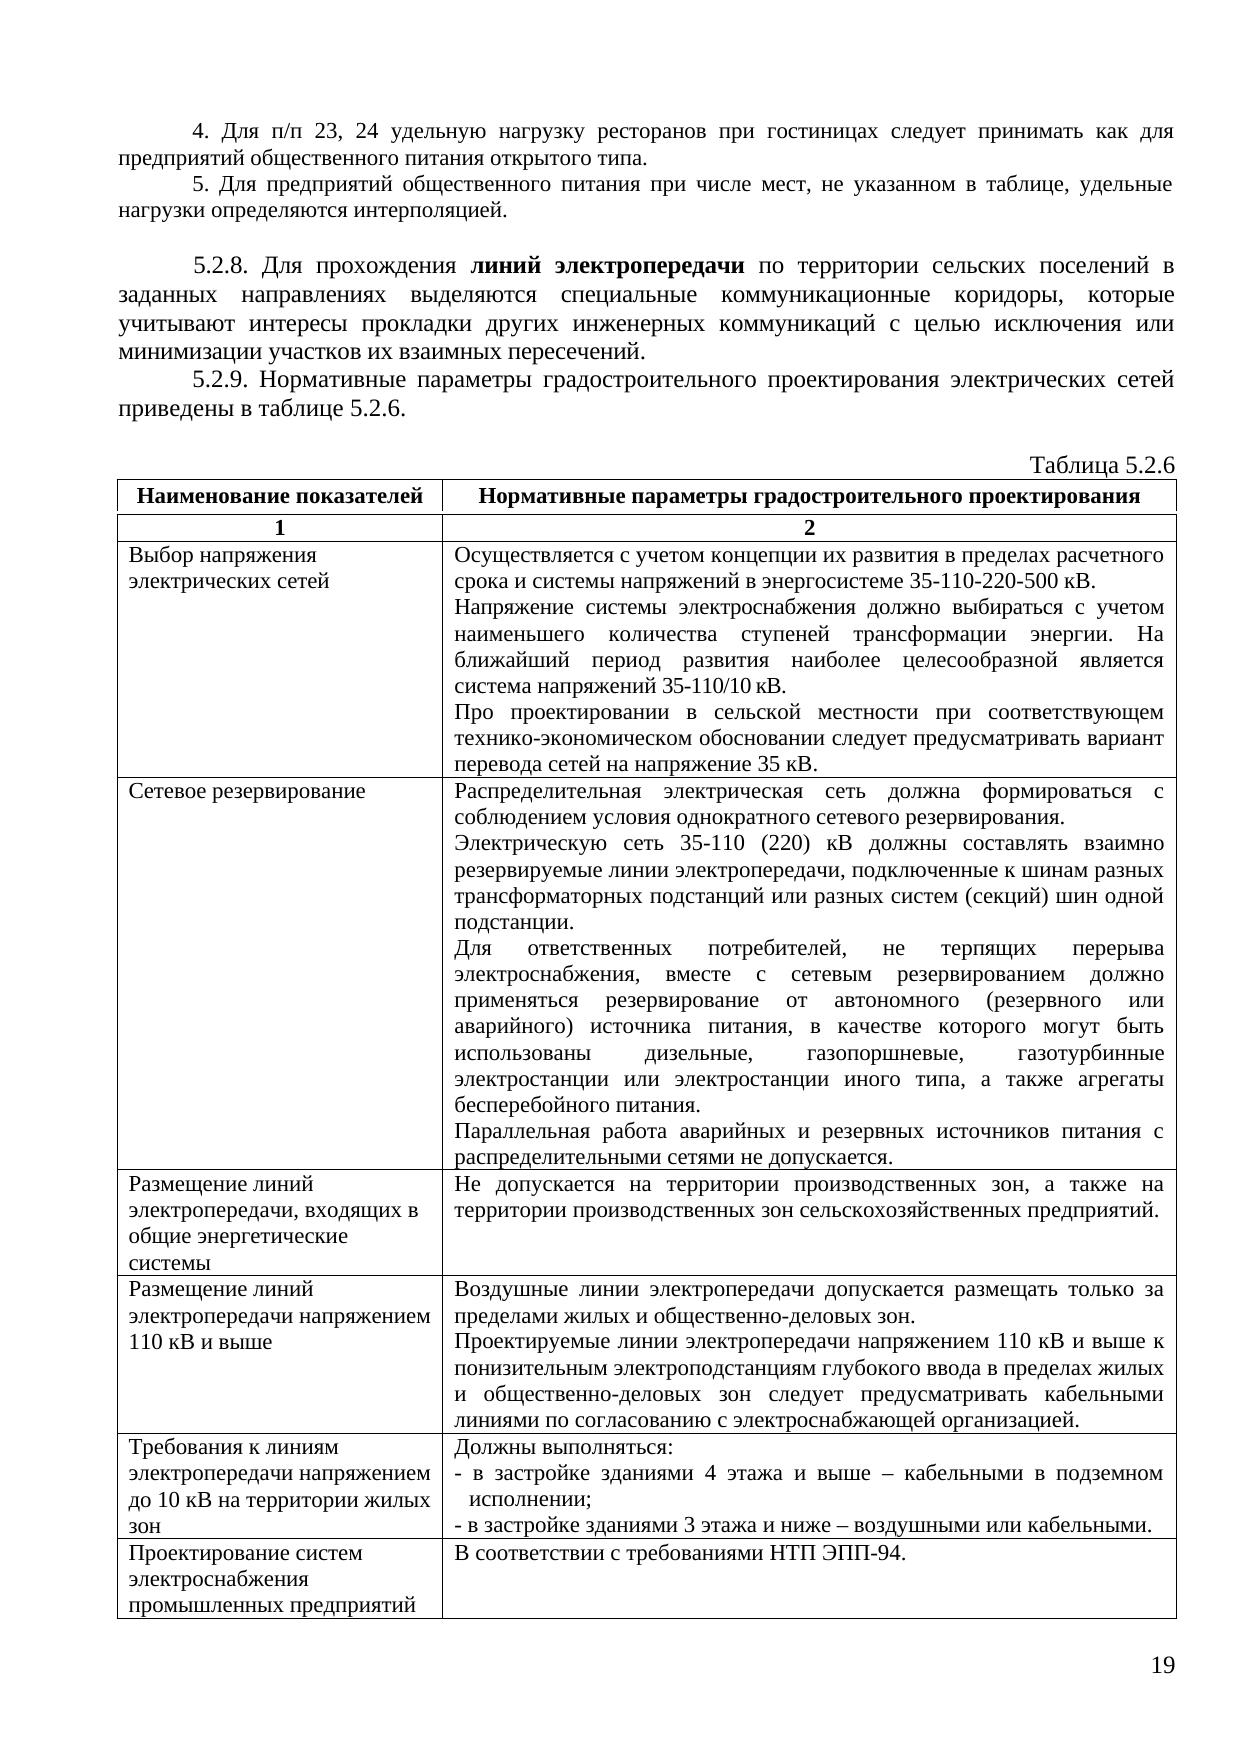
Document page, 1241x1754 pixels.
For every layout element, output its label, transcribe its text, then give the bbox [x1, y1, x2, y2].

text 4. Для п/п 23, 24 удельную нагрузку ресторанов при гостиницах следует принимать как для предприятий общественного питания открытого типа. [118, 118, 1175, 170]
text 5.2.9. Нормативные параметры градостроительного проектирования электрических сетей приведены в таблице 5.2.6. [118, 365, 1175, 422]
table_cell Должны выполняться: - в застройке зданиями 4 этажа и выше – кабельными в подземном исполнении; - в застройке зданиями 3 этажа и ниже – воздушными или кабельными. [443, 1434, 1176, 1538]
text 5. Для предприятий общественного питания при числе мест, не указанном в таблице, удельные нагрузки определяются интерполяцией. [118, 170, 1175, 222]
table_header 1 [118, 515, 442, 541]
text Таблица 5.2.6 [118, 450, 1175, 479]
table_header Наименование показателей [118, 480, 442, 511]
table_cell Не допускается на территории производственных зон, а также на территории производственных зон сельскохозяйственных предприятий. [443, 1170, 1176, 1275]
table_cell Проектирование систем электроснабжения промышленных предприятий [118, 1539, 442, 1617]
table_header Нормативные параметры градостроительного проектирования [443, 480, 1176, 511]
table_cell Размещение линий электропередачи напряжением 110 кВ и выше [118, 1276, 442, 1433]
table_cell Осуществляется с учетом концепции их развития в пределах расчетного срока и системы напряжений в энергосистеме 35-110-220-500 кВ. Напряжение системы электроснабжения должно выбираться с учетом наименьшего количества ступеней трансформации энергии. На ближайший период развития наиболее целесообразной является система напряжений 35-110/10 кВ. Про проектировании в сельской местности при соответствующем технико-экономическом обосновании следует предусматривать вариант перевода сетей на напряжение 35 кВ. [443, 542, 1176, 777]
table_cell Сетевое резервирование [118, 778, 442, 1169]
table_cell Требования к линиям электропередачи напряжением до 10 кВ на территории жилых зон [118, 1434, 442, 1538]
table_cell Воздушные линии электропередачи допускается размещать только за пределами жилых и общественно-деловых зон. Проектируемые линии электропередачи напряжением 110 кВ и выше к понизительным электроподстанциям глубокого ввода в пределах жилых и общественно-деловых зон следует предусматривать кабельными линиями по согласованию с электроснабжающей организацией. [443, 1276, 1176, 1433]
table_cell Размещение линий электропередачи, входящих в общие энергетические системы [118, 1170, 442, 1275]
table_header 2 [443, 515, 1176, 541]
table_cell В соответствии с требованиями НТП ЭПП-94. [443, 1539, 1176, 1617]
table_cell Распределительная электрическая сеть должна формироваться с соблюдением условия однократного сетевого резервирования. Электрическую сеть 35-110 (220) кВ должны составлять взаимно резервируемые линии электропередачи, подключенные к шинам разных трансформаторных подстанций или разных систем (секций) шин одной подстанции. Для ответственных потребителей, не терпящих перерыва электроснабжения, вместе с сетевым резервированием должно применяться резервирование от автономного (резервного или аварийного) источника питания, в качестве которого могут быть использованы дизельные, газопоршневые, газотурбинные электростанции или электростанции иного типа, а также агрегаты бесперебойного питания. Параллельная работа аварийных и резервных источников питания с распределительными сетями не допускается. [443, 778, 1176, 1169]
table_cell Выбор напряжения электрических сетей [118, 542, 442, 777]
text 5.2.8. Для прохождения линий электропередачи по территории сельских поселений в заданных направлениях выделяются специальные коммуникационные коридоры, которые учитывают интересы прокладки других инженерных коммуникаций с целью исключения или минимизации участков их взаимных пересечений. [118, 251, 1175, 365]
